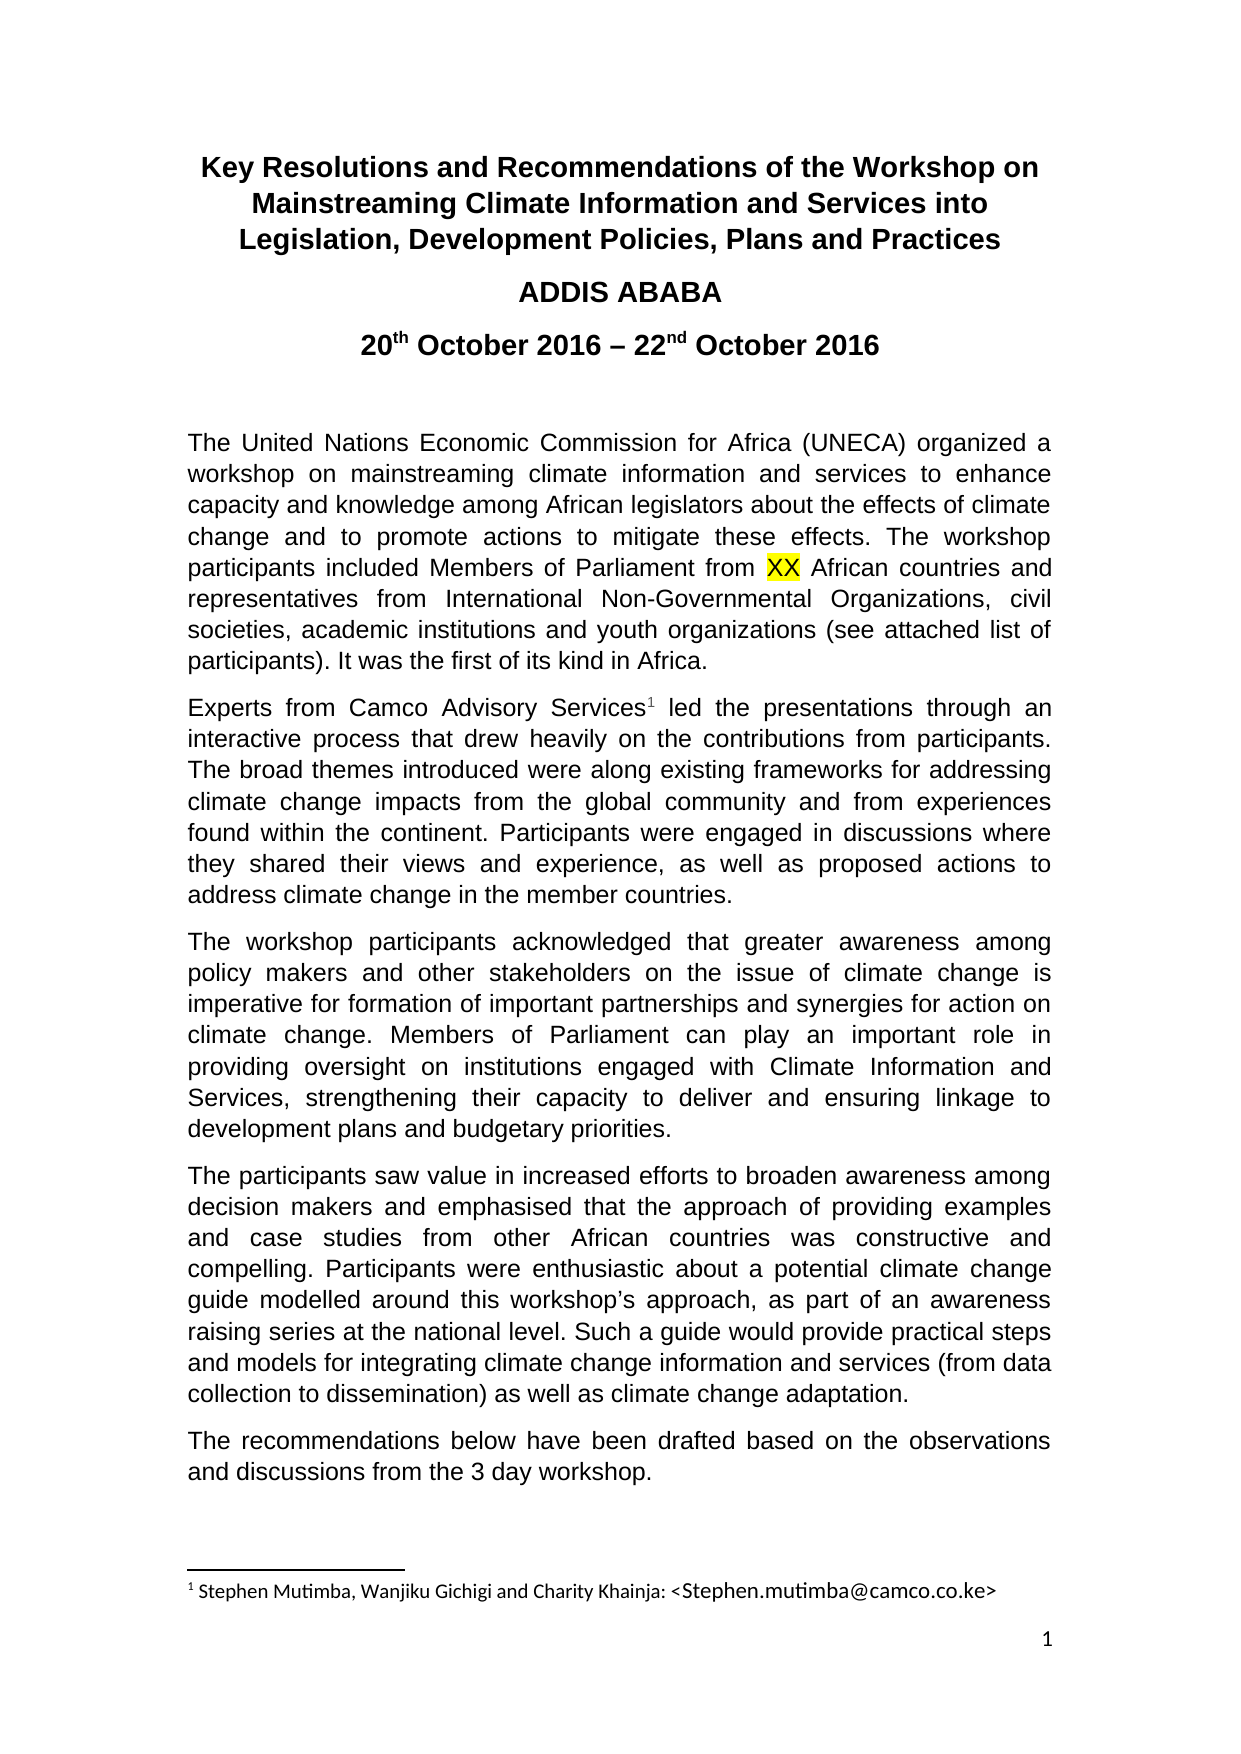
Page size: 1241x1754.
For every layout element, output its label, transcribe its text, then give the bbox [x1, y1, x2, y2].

text The United Nations Economic Commission for Africa (UNECA) organized a workshop on mainstreaming climate information and services to enhance capacity and knowledge among African legislators about the effects of climate change and to promote actions to mitigate these effects. The workshop participants included Members of Parliament from XX African countries and representatives from International Non-Governmental Organizations, civil societies, academic institutions and youth organizations (see attached list of participants). It was the first of its kind in Africa. [187, 428, 1053, 674]
text 20th October 2016 – 22nd October 2016 [187, 328, 1053, 361]
text The workshop participants acknowledged that greater awareness among policy makers and other stakeholders on the issue of climate change is imperative for formation of important partnerships and synergies for action on climate change. Members of Parliament can play an important role in providing oversight on institutions engaged with Climate Information and Services, strengthening their capacity to deliver and ensuring linkage to development plans and budgetary priorities. [187, 927, 1053, 1142]
text Key Resolutions and Recommendations of the Workshop on Mainstreaming Climate Information and Services into Legislation, Development Policies, Plans and Practices [187, 150, 1053, 256]
text ADDIS ABABA [187, 275, 1053, 309]
text The participants saw value in increased efforts to broaden awareness among decision makers and emphasised that the approach of providing examples and case studies from other African countries was constructive and compelling. Participants were enthusiastic about a potential climate change guide modelled around this workshop’s approach, as part of an awareness raising series at the national level. Such a guide would provide practical steps and models for integrating climate change information and services (from data collection to dissemination) as well as climate change adaptation. [187, 1161, 1053, 1407]
text The recommendations below have been drafted based on the observations and discussions from the 3 day workshop. [187, 1426, 1053, 1486]
text Experts from Camco Advisory Services led the presentations through an interactive process that drew heavily on the contributions from participants. The broad themes introduced were along existing frameworks for addressing climate change impacts from the global community and from experiences found within the continent. Participants were engaged in discussions where they shared their views and experience, as well as proposed actions to address climate change in the member countries. [187, 693, 1053, 908]
